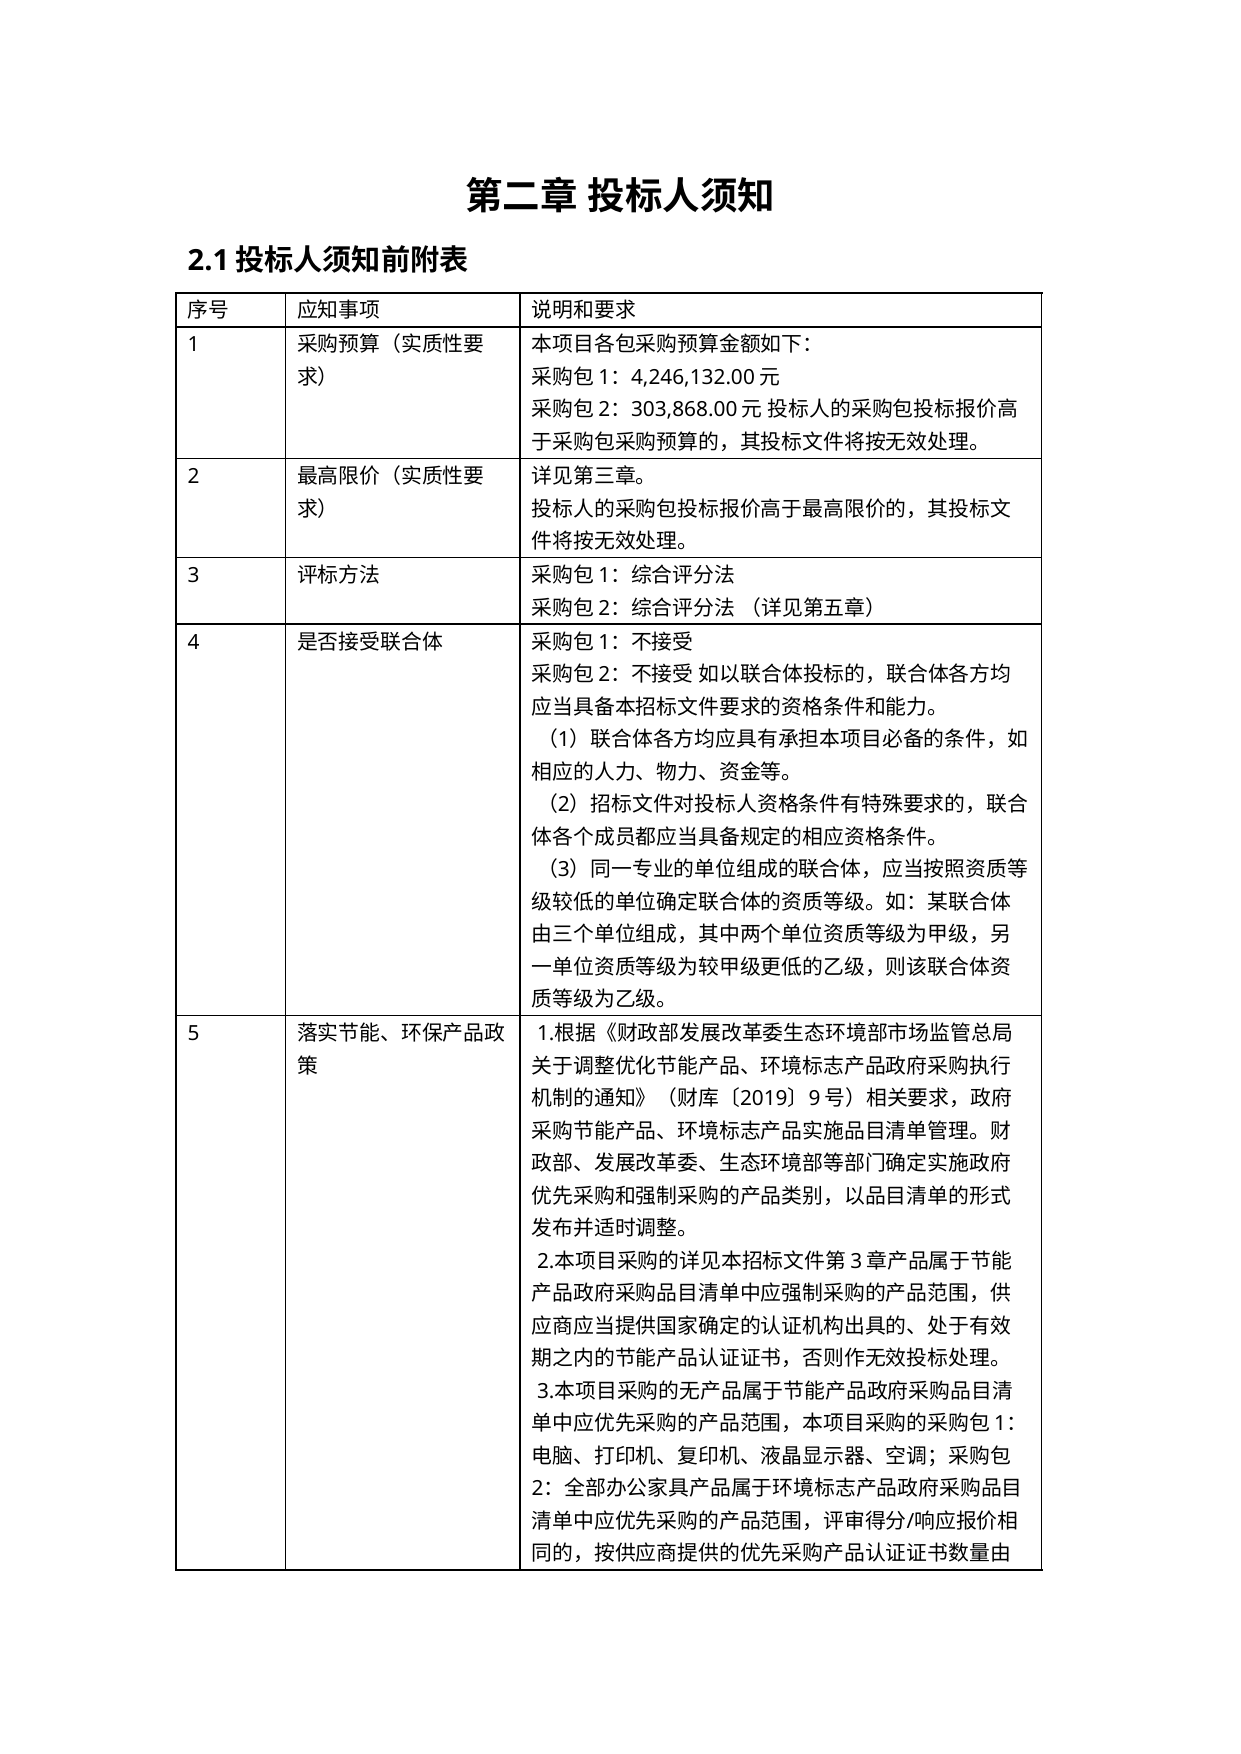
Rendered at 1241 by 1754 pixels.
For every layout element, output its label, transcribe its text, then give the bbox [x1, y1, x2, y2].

table_cell 最高限价（实质性要求） [286, 459, 519, 557]
table_cell 2 [177, 459, 285, 557]
text 2.1投标人须知前附表 [187, 227, 1053, 292]
table_cell 1 [177, 328, 285, 458]
table_header 应知事项 [286, 294, 519, 326]
table_cell 3 [177, 558, 285, 623]
table_cell 采购包1：不接受 采购包2：不接受 如以联合体投标的，联合体各方均应当具备本招标文件要求的资格条件和能力。 （1）联合体各方均应具有承担本项目必备的条件，如相应的人力、物力、资金等。 （2）招标文件对投标人资格条件有特殊要求的，联合体各个成员都应当具备规定的相应资格条件。 （3）同一专业的单位组成的联合体，应当按照资质等级较低的单位确定联合体的资质等级。如：某联合体由三个单位组成，其中两个单位资质等级为甲级，另一单位资质等级为较甲级更低的乙级，则该联合体资质等级为乙级。 [521, 625, 1041, 1015]
table_header 序号 [177, 294, 285, 326]
table_cell 详见第三章。 投标人的采购包投标报价高于最高限价的，其投标文件将按无效处理。 [521, 459, 1041, 557]
table_cell 采购包1：综合评分法 采购包2：综合评分法 （详见第五章） [521, 558, 1041, 623]
table_cell 4 [177, 625, 285, 1015]
text 第二章 投标人须知 [187, 162, 1053, 227]
table_cell 评标方法 [286, 558, 519, 623]
table_cell 落实节能、环保产品政策 [286, 1016, 519, 1569]
table_header 说明和要求 [521, 294, 1041, 326]
table_cell 采购预算（实质性要求） [286, 328, 519, 458]
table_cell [521, 1016, 1041, 1569]
table_cell 本项目各包采购预算金额如下： 采购包1：4,246,132.00元 采购包2：303,868.00元 投标人的采购包投标报价高于采购包采购预算的，其投标文件将按无效处理。 [521, 328, 1041, 458]
table_cell 是否接受联合体 [286, 625, 519, 1015]
table_cell 5 [177, 1016, 285, 1569]
